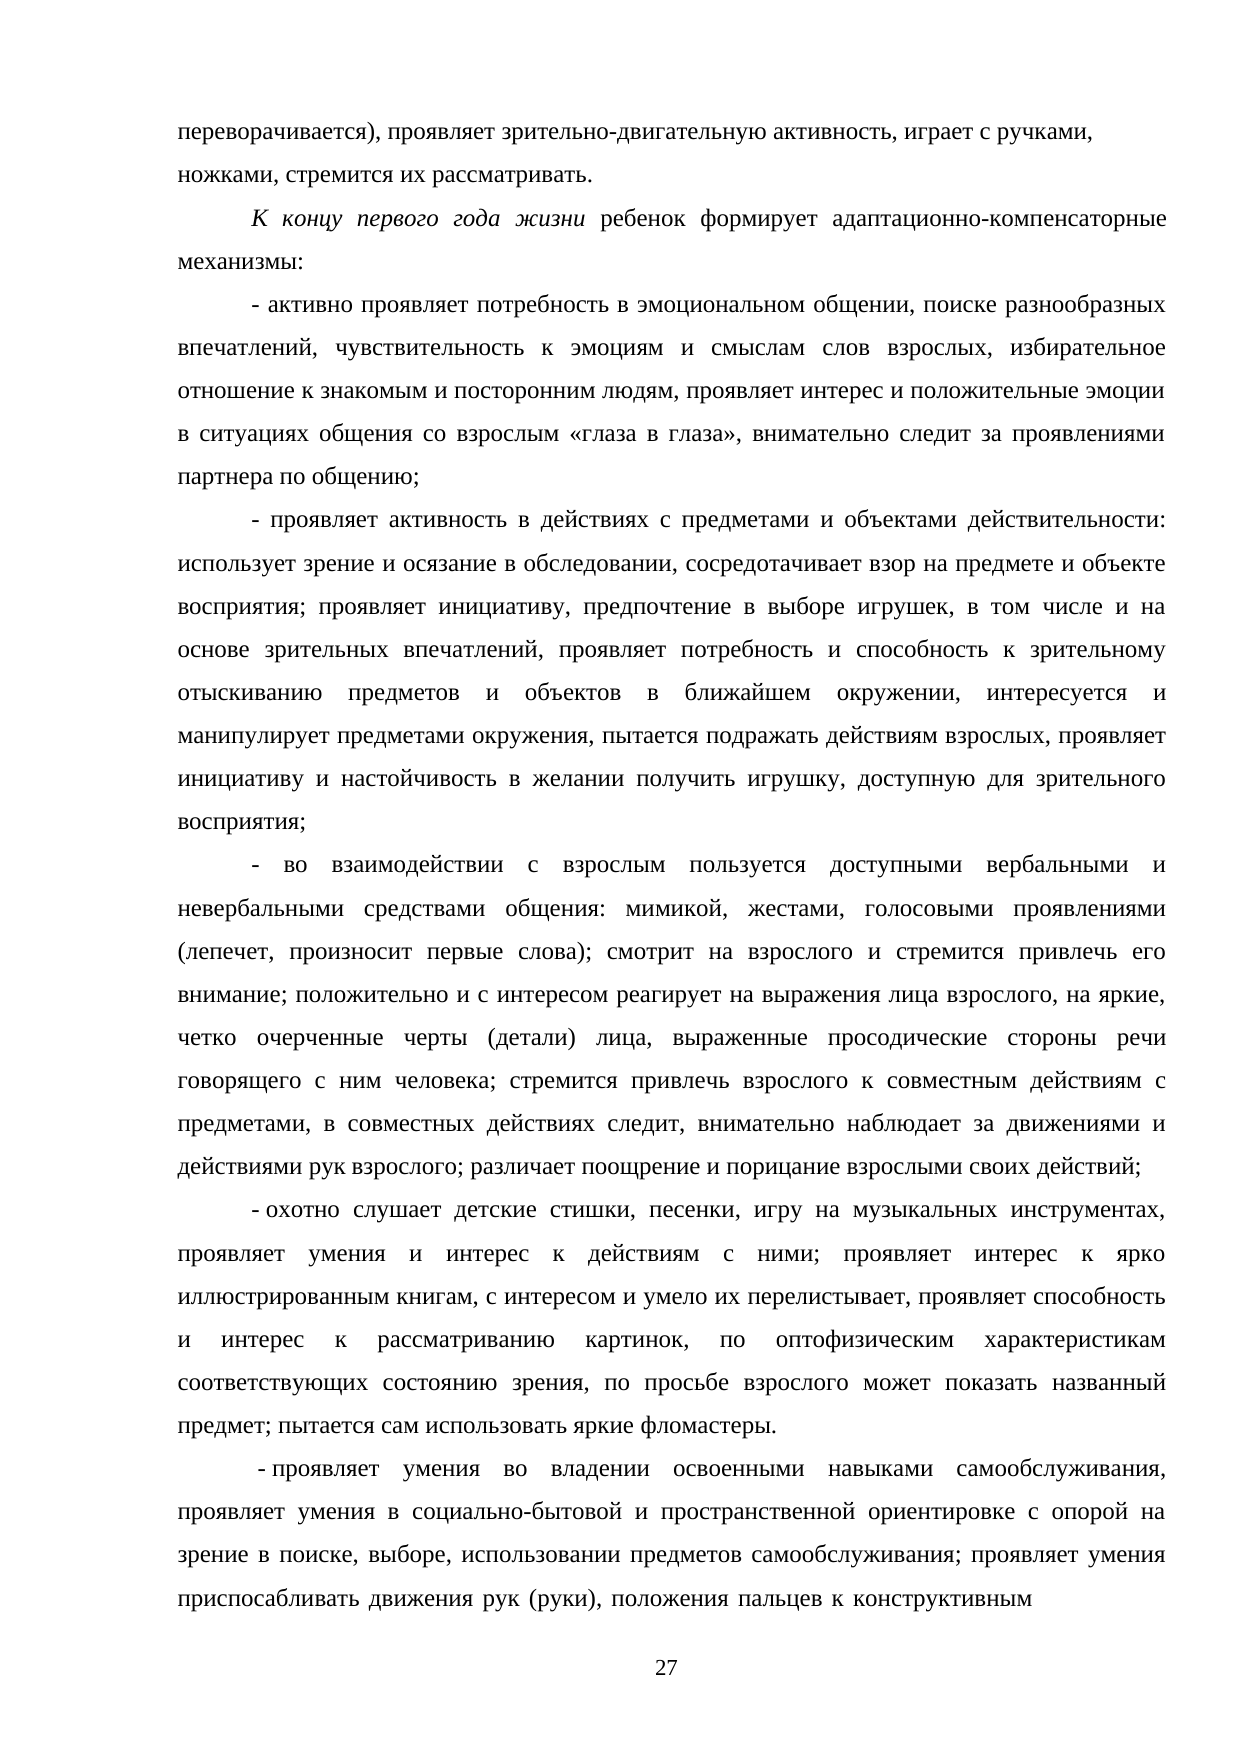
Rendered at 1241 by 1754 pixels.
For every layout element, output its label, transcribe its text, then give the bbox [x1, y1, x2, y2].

list проявляет умения во владении освоенными навыками самообслуживания, проявляет умения в социально-бытовой и пространственной ориентировке с опорой на зрение в поиске, выборе, использовании предметов самообслуживания; проявляет умения приспосабливать движения рук (руки), положения пальцев к конструктивным [177, 1453, 1167, 1611]
list проявляет активность в действиях с предметами и объектами действительности: использует зрение и осязание в обследовании, сосредотачивает взор на предмете и объекте восприятия; проявляет инициативу, предпочтение в выборе игрушек, в том числе и на основе зрительных впечатлений, проявляет потребность и способность к зрительному отыскиванию предметов и объектов в ближайшем окружении, интересуется и манипулирует предметами окружения, пытается подражать действиям взрослых, проявляет инициативу и настойчивость в желании получить игрушку, доступную для зрительного восприятия; [177, 504, 1167, 835]
text К концу первого года жизни ребенок формирует адаптационно-компенсаторные механизмы: [177, 203, 1167, 274]
text переворачивается), проявляет зрительно-двигательную активность, играет с ручками, ножками, стремится их рассматривать. [177, 116, 1190, 188]
list активно проявляет потребность в эмоциональном общении, поиске разнообразных впечатлений, чувствительность к эмоциям и смыслам слов взрослых, избирательное отношение к знакомым и посторонним людям, проявляет интерес и положительные эмоции в ситуациях общения со взрослым «глаза в глаза», внимательно следит за проявлениями партнера по общению; [177, 289, 1167, 490]
list во взаимодействии с взрослым пользуется доступными вербальными и невербальными средствами общения: мимикой, жестами, голосовыми проявлениями (лепечет, произносит первые слова); смотрит на взрослого и стремится привлечь его внимание; положительно и с интересом реагирует на выражения лица взрослого, на яркие, четко очерченные черты (детали) лица, выраженные просодические стороны речи говорящего с ним человека; стремится привлечь взрослого к совместным действиям с предметами, в совместных действиях следит, внимательно наблюдает за движениями и действиями рук взрослого; различает поощрение и порицание взрослыми своих действий; [177, 849, 1167, 1180]
list охотно слушает детские стишки, песенки, игру на музыкальных инструментах, проявляет умения и интерес к действиям с ними; проявляет интерес к ярко иллюстрированным книгам, c интересом и умело их перелистывает, проявляет способность и интерес к рассматриванию картинок, по оптофизическим характеристикам соответствующих состоянию зрения, по просьбе взрослого может показать названный предмет; пытается сам использовать яркие фломастеры. [177, 1194, 1167, 1439]
